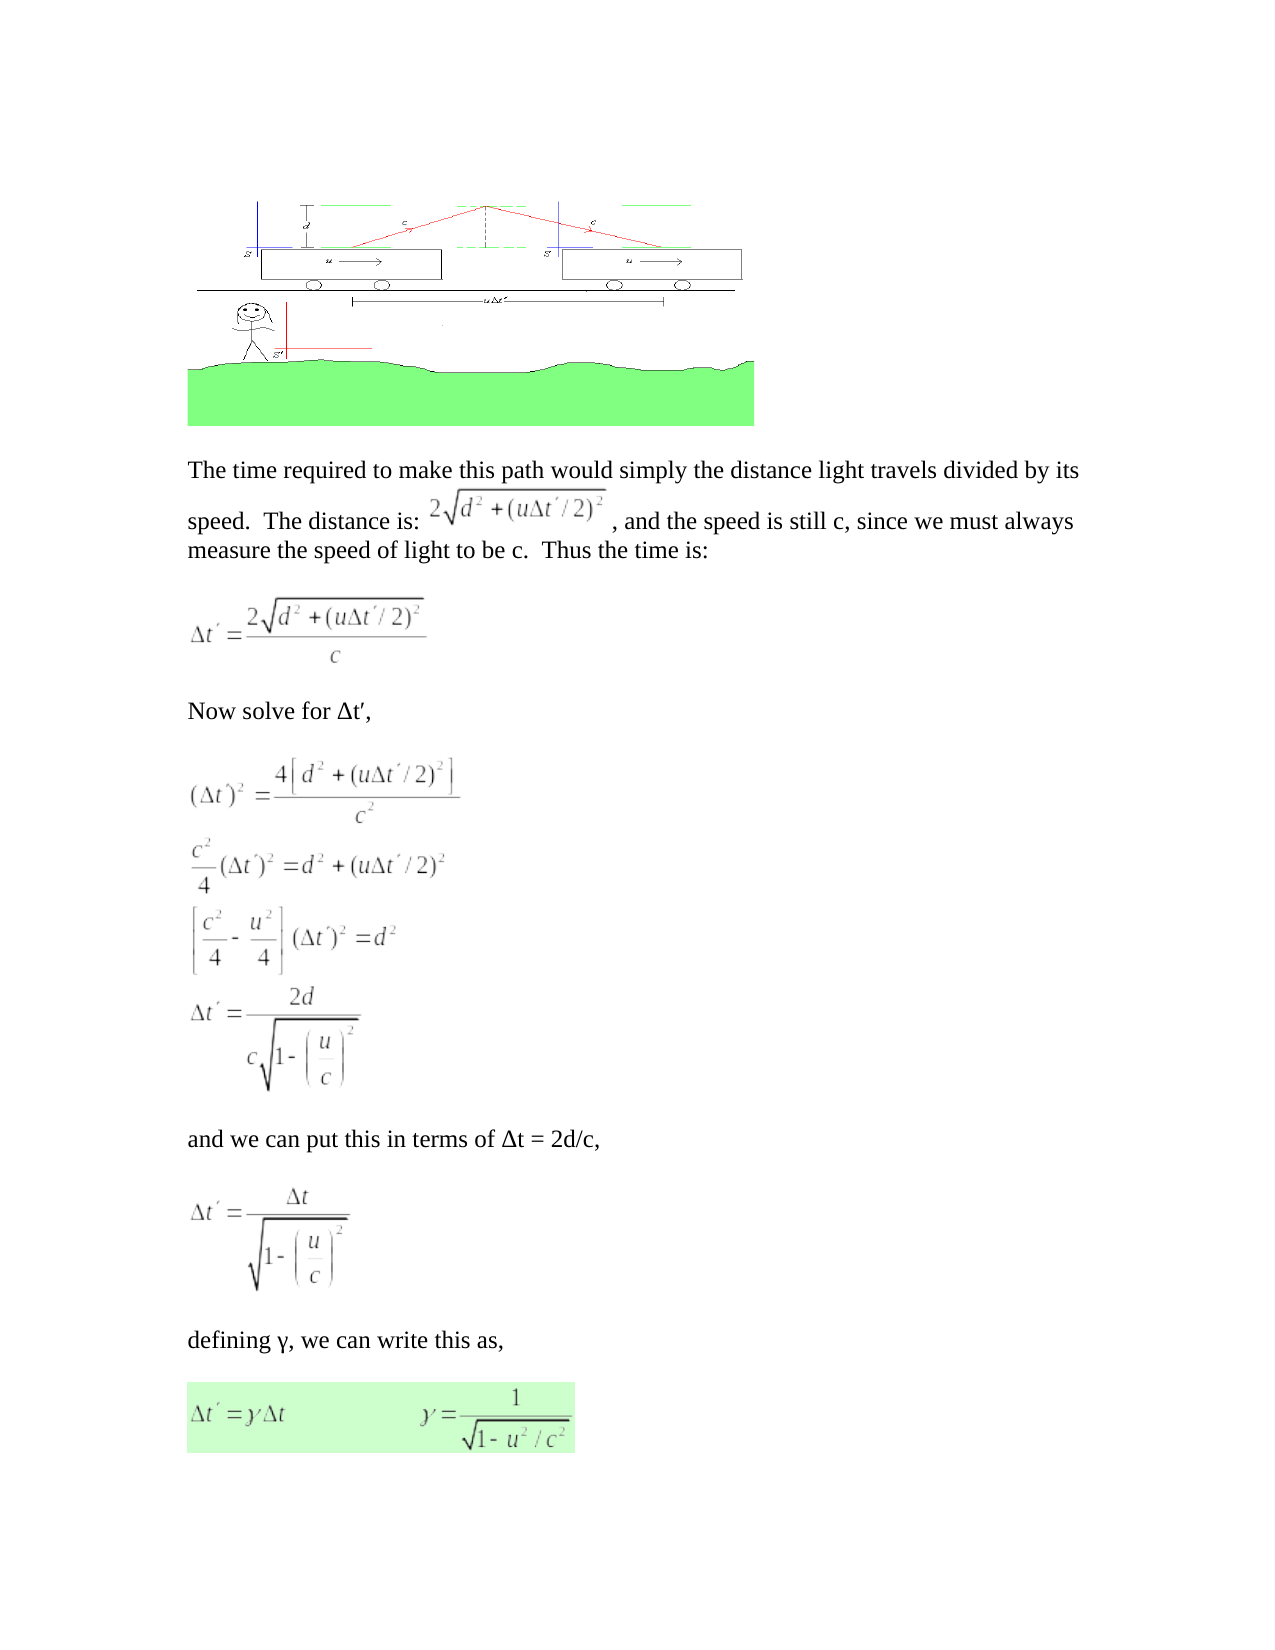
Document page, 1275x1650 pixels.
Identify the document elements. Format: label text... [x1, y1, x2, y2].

text The time required to make this path would simply the distance light travels divided by its speed. The distance is: , and the speed is still c, since we must always measure the speed of light to be c. Thus the time is: [187, 455, 1087, 563]
text defining γ, we can write this as, [187, 1325, 1087, 1353]
text Now solve for Δt′, [187, 696, 1087, 725]
text and we can put this in terms of Δt = 2d/c, [187, 1124, 1087, 1153]
picture [187, 150, 755, 426]
